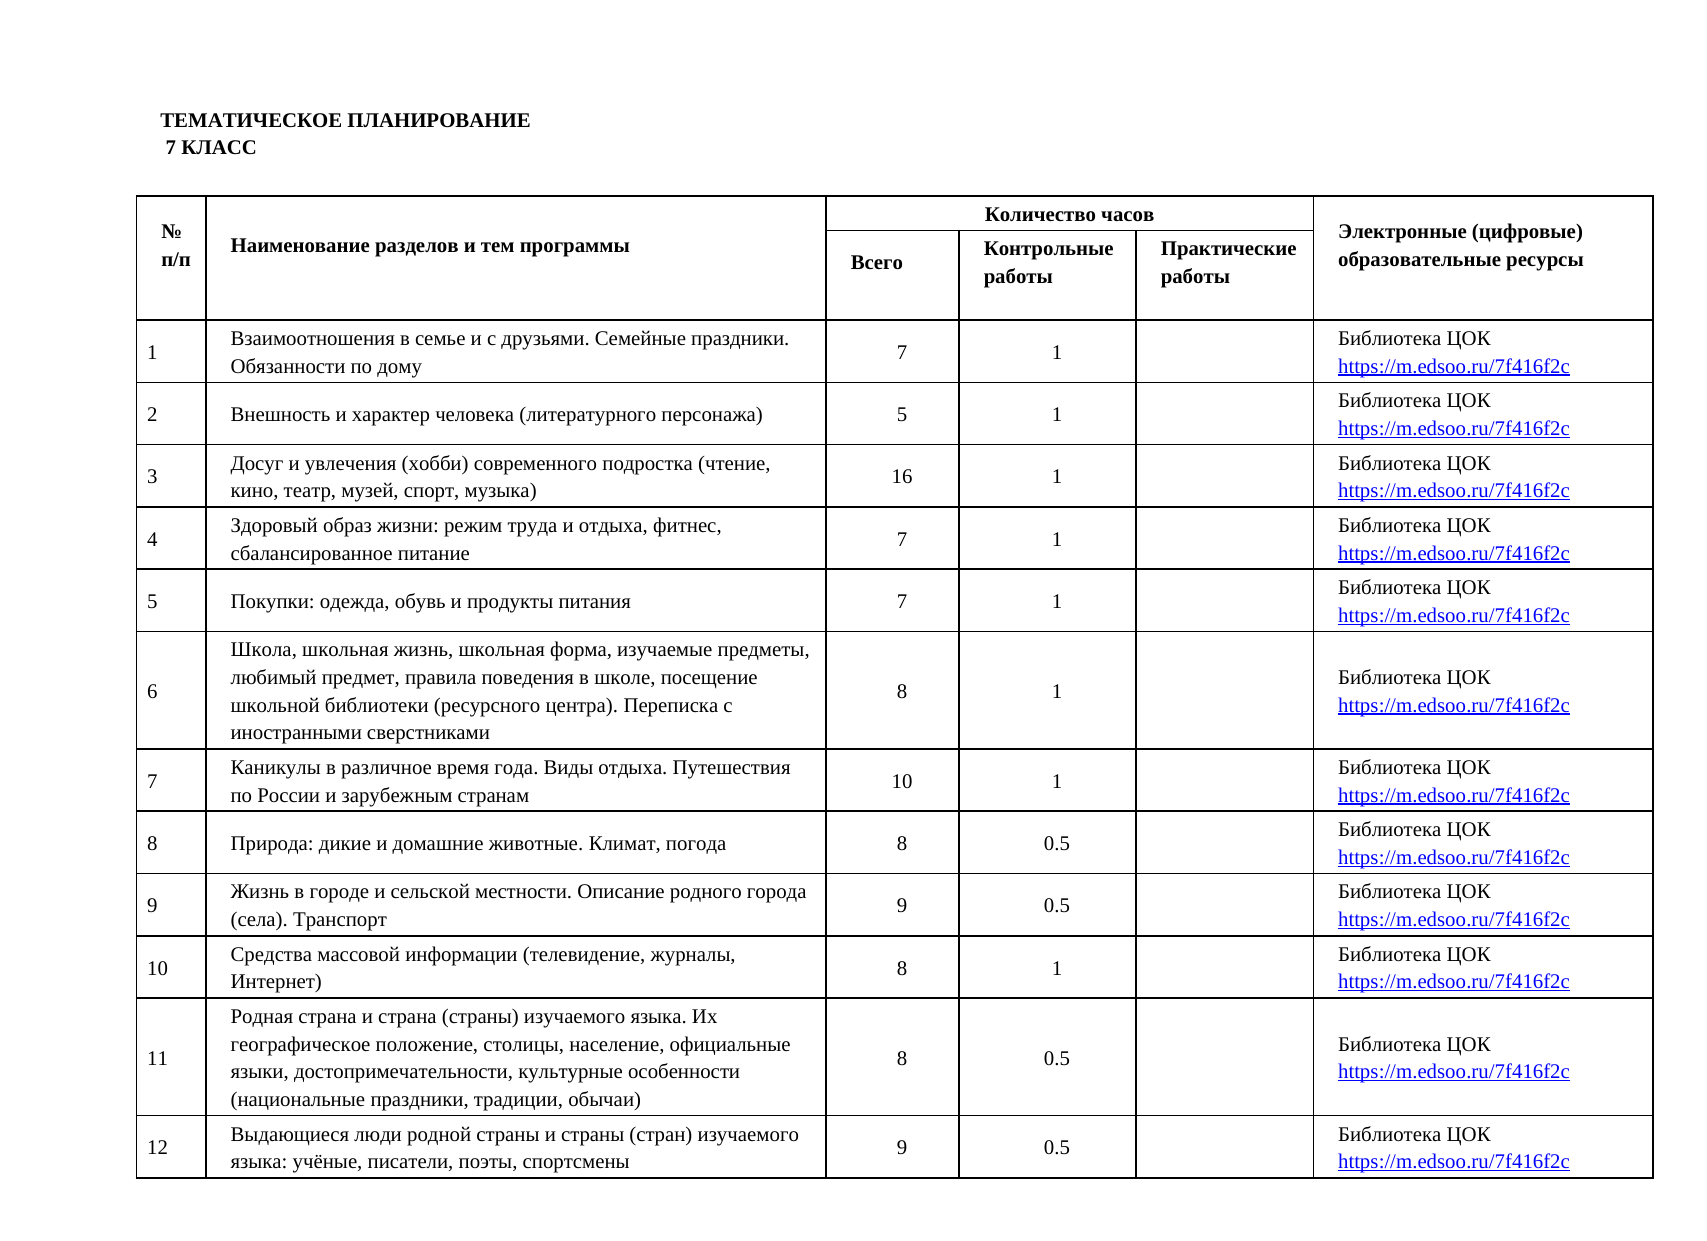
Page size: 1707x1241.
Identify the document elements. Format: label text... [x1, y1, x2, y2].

table_cell 11 [137, 999, 205, 1115]
table_cell 0.5 [960, 874, 1135, 935]
table_cell [1137, 570, 1313, 631]
table_cell Взаимоотношения в семье и с друзьями. Семейные праздники. Обязанности по дому [207, 321, 825, 381]
table_cell Библиотека ЦОК https://m.edsoo.ru/7f416f2c [1314, 321, 1652, 381]
table_cell Выдающиеся люди родной страны и страны (стран) изучаемого языка: учёные, писатели, поэты, спортсмены [207, 1116, 825, 1177]
table_cell 2 [137, 383, 205, 444]
table_cell Всего [827, 231, 958, 319]
table_cell 9 [137, 874, 205, 935]
table_cell Библиотека ЦОК https://m.edsoo.ru/7f416f2c [1314, 750, 1652, 810]
table_cell 9 [827, 1116, 958, 1177]
table_cell [1137, 632, 1313, 748]
table_cell Библиотека ЦОК https://m.edsoo.ru/7f416f2c [1314, 1116, 1652, 1177]
table_cell 1 [960, 570, 1135, 631]
table_cell Практические работы [1137, 231, 1313, 319]
table_cell Библиотека ЦОК https://m.edsoo.ru/7f416f2c [1314, 874, 1652, 935]
table_cell [1137, 1116, 1313, 1177]
table_cell Библиотека ЦОК https://m.edsoo.ru/7f416f2c [1314, 812, 1652, 873]
table_cell 10 [137, 937, 205, 997]
table_cell 7 [827, 321, 958, 381]
table_cell Библиотека ЦОК https://m.edsoo.ru/7f416f2c [1314, 632, 1652, 748]
table_cell 8 [827, 812, 958, 873]
table_cell [1137, 750, 1313, 810]
table_header Наименование разделов и тем программы [207, 197, 825, 319]
table_cell [1137, 937, 1313, 997]
table_cell [1137, 999, 1313, 1115]
table_cell Школа, школьная жизнь, школьная форма, изучаемые предметы, любимый предмет, правила поведения в школе, посещение школьной библиотеки (ресурсного центра). Переписка с иностранными сверстниками [207, 632, 825, 748]
table_cell Досуг и увлечения (хобби) современного подростка (чтение, кино, театр, музей, спорт, музыка) [207, 445, 825, 506]
table_cell 8 [827, 632, 958, 748]
table_cell 1 [960, 383, 1135, 444]
table_cell 12 [137, 1116, 205, 1177]
table_cell 1 [960, 445, 1135, 506]
text ТЕМАТИЧЕСКОЕ ПЛАНИРОВАНИЕ [160, 107, 1647, 132]
table_cell Библиотека ЦОК https://m.edsoo.ru/7f416f2c [1314, 999, 1652, 1115]
table_cell Библиотека ЦОК https://m.edsoo.ru/7f416f2c [1314, 445, 1652, 506]
table_cell 8 [827, 999, 958, 1115]
table_cell Внешность и характер человека (литературного персонажа) [207, 383, 825, 444]
table_cell 9 [827, 874, 958, 935]
table_cell 7 [827, 508, 958, 568]
table_cell Библиотека ЦОК https://m.edsoo.ru/7f416f2c [1314, 383, 1652, 444]
table_cell Здоровый образ жизни: режим труда и отдыха, фитнес, сбалансированное питание [207, 508, 825, 568]
table_cell 6 [137, 632, 205, 748]
table_cell 10 [827, 750, 958, 810]
table_cell Жизнь в городе и сельской местности. Описание родного города (села). Транспорт [207, 874, 825, 935]
table_cell 1 [960, 750, 1135, 810]
table_cell 0.5 [960, 812, 1135, 873]
table_cell Контрольные работы [960, 231, 1135, 319]
table_cell Покупки: одежда, обувь и продукты питания [207, 570, 825, 631]
table_cell 1 [960, 937, 1135, 997]
table_cell 1 [137, 321, 205, 381]
table_header Количество часов [827, 197, 1313, 229]
table_cell Природа: дикие и домашние животные. Климат, погода [207, 812, 825, 873]
table_cell Библиотека ЦОК https://m.edsoo.ru/7f416f2c [1314, 570, 1652, 631]
table_cell 7 [137, 750, 205, 810]
table_cell Родная страна и страна (страны) изучаемого языка. Их географическое положение, столицы, население, официальные языки, достопримечательности, культурные особенности (национальные праздники, традиции, обычаи) [207, 999, 825, 1115]
table_cell 1 [960, 632, 1135, 748]
table_cell 1 [960, 508, 1135, 568]
table_cell 7 [827, 570, 958, 631]
table_cell [1137, 812, 1313, 873]
table_cell 8 [137, 812, 205, 873]
table_header Электронные (цифровые) образовательные ресурсы [1314, 197, 1652, 319]
table_cell 4 [137, 508, 205, 568]
text 7 КЛАСС [160, 135, 1647, 159]
table_cell 1 [960, 321, 1135, 381]
table_header № п/п [137, 197, 205, 319]
table_cell Средства массовой информации (телевидение, журналы, Интернет) [207, 937, 825, 997]
table_cell 16 [827, 445, 958, 506]
table_cell 5 [137, 570, 205, 631]
table_cell Библиотека ЦОК https://m.edsoo.ru/7f416f2c [1314, 937, 1652, 997]
table_cell 3 [137, 445, 205, 506]
table_cell [1137, 445, 1313, 506]
table_cell [1137, 383, 1313, 444]
table_cell 8 [827, 937, 958, 997]
table_cell [1137, 874, 1313, 935]
table_cell [1137, 508, 1313, 568]
table_cell 0.5 [960, 999, 1135, 1115]
table_cell Каникулы в различное время года. Виды отдыха. Путешествия по России и зарубежным странам [207, 750, 825, 810]
table_cell [1137, 321, 1313, 381]
table_cell 5 [827, 383, 958, 444]
table_cell Библиотека ЦОК https://m.edsoo.ru/7f416f2c [1314, 508, 1652, 568]
table_cell 0.5 [960, 1116, 1135, 1177]
